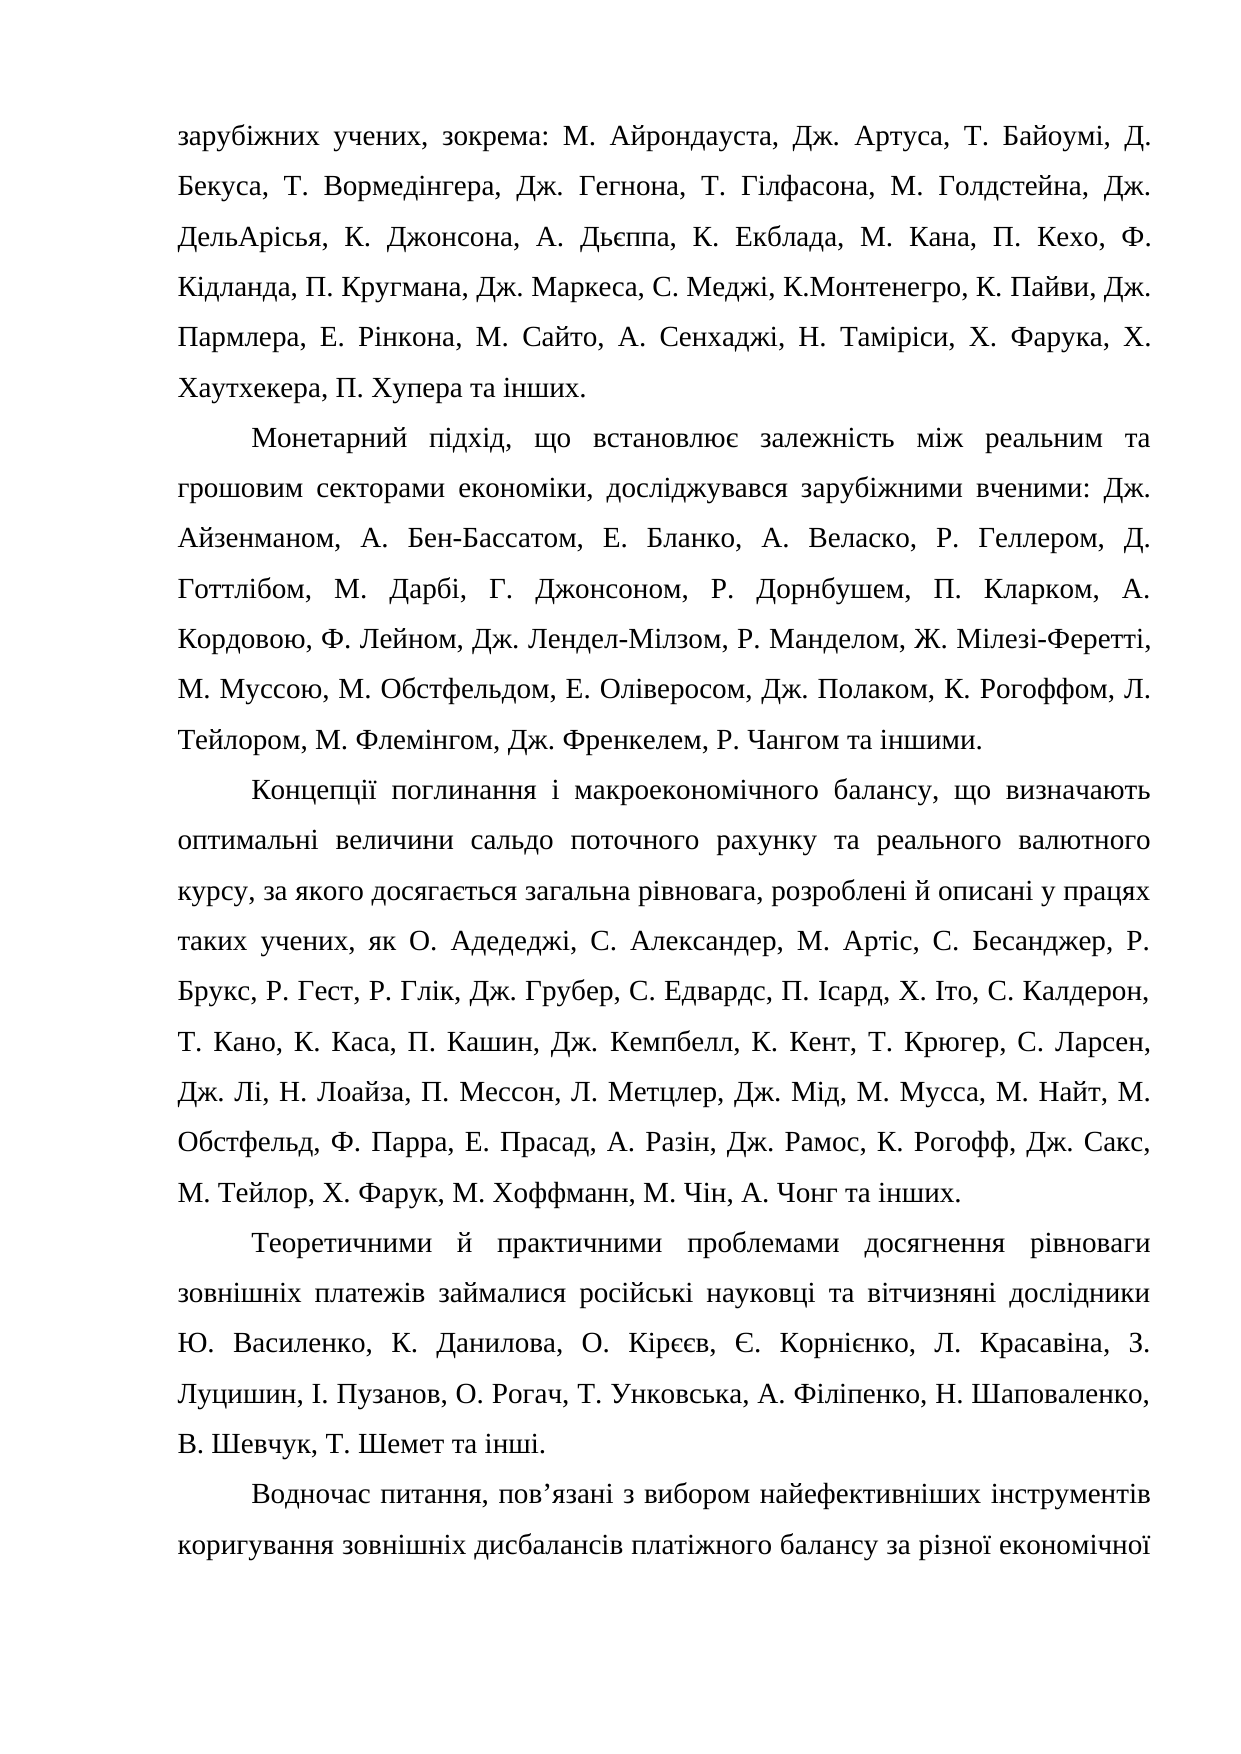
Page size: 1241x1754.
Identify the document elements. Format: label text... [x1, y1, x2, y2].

text Теоретичними й практичними проблемами досягнення рівноваги зовнішніх платежів займалися російські науковці та вітчизняні дослідники Ю. Василенко, К. Данилова, О. Кірєєв, Є. Корнієнко, Л. Красавіна, З. Луцишин, І. Пузанов, О. Рогач, Т. Унковська, А. Філіпенко, Н. Шаповаленко, В. Шевчук, Т. Шемет та інші. [177, 1225, 1152, 1460]
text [177, 118, 1152, 403]
text Монетарний підхід, що встановлює залежність між реальним та грошовим секторами економіки, досліджувався зарубіжними вченими: Дж. Айзенманом, А. Бен-Бассатом, Е. Бланко, А. Веласко, Р. Геллером, Д. Готтлібом, М. Дарбі, Г. Джонсоном, Р. Дорнбушем, П. Кларком, А. Кордовою, Ф. Лейном, Дж. Лендел-Мілзом, Р. Манделом, Ж. Мілезі-Феретті, М. Муссою, М. Обстфельдом, Е. Оліверосом, Дж. Полаком, К. Рогоффом, Л. Тейлором, М. Флемінгом, Дж. Френкелем, Р. Чангом та іншими. [177, 420, 1152, 755]
text Концепції поглинання і макроекономічного балансу, що визначають оптимальні величини сальдо поточного рахунку та реального валютного курсу, за якого досягається загальна рівновага, розроблені й описані у працях таких учених, як О. Адедеджі, С. Александер, М. Артіс, С. Бесанджер, Р. Брукс, Р. Гест, Р. Глік, Дж. Грубер, С. Едвардс, П. Ісард, Х. Іто, С. Калдерон, Т. Кано, К. Каса, П. Кашин, Дж. Кемпбелл, К. Кент, Т. Крюгер, С. Ларсен, Дж. Лі, Н. Лоайза, П. Мессон, Л. Метцлер, Дж. Мід, М. Мусса, М. Найт, М. Обстфельд, Ф. Парра, Е. Прасад, А. Разін, Дж. Рамос, К. Рогофф, Дж. Сакс, М. Тейлор, Х. Фарук, М. Хоффманн, М. Чін, А. Чонг та інших. [177, 772, 1152, 1208]
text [177, 1477, 1152, 1560]
